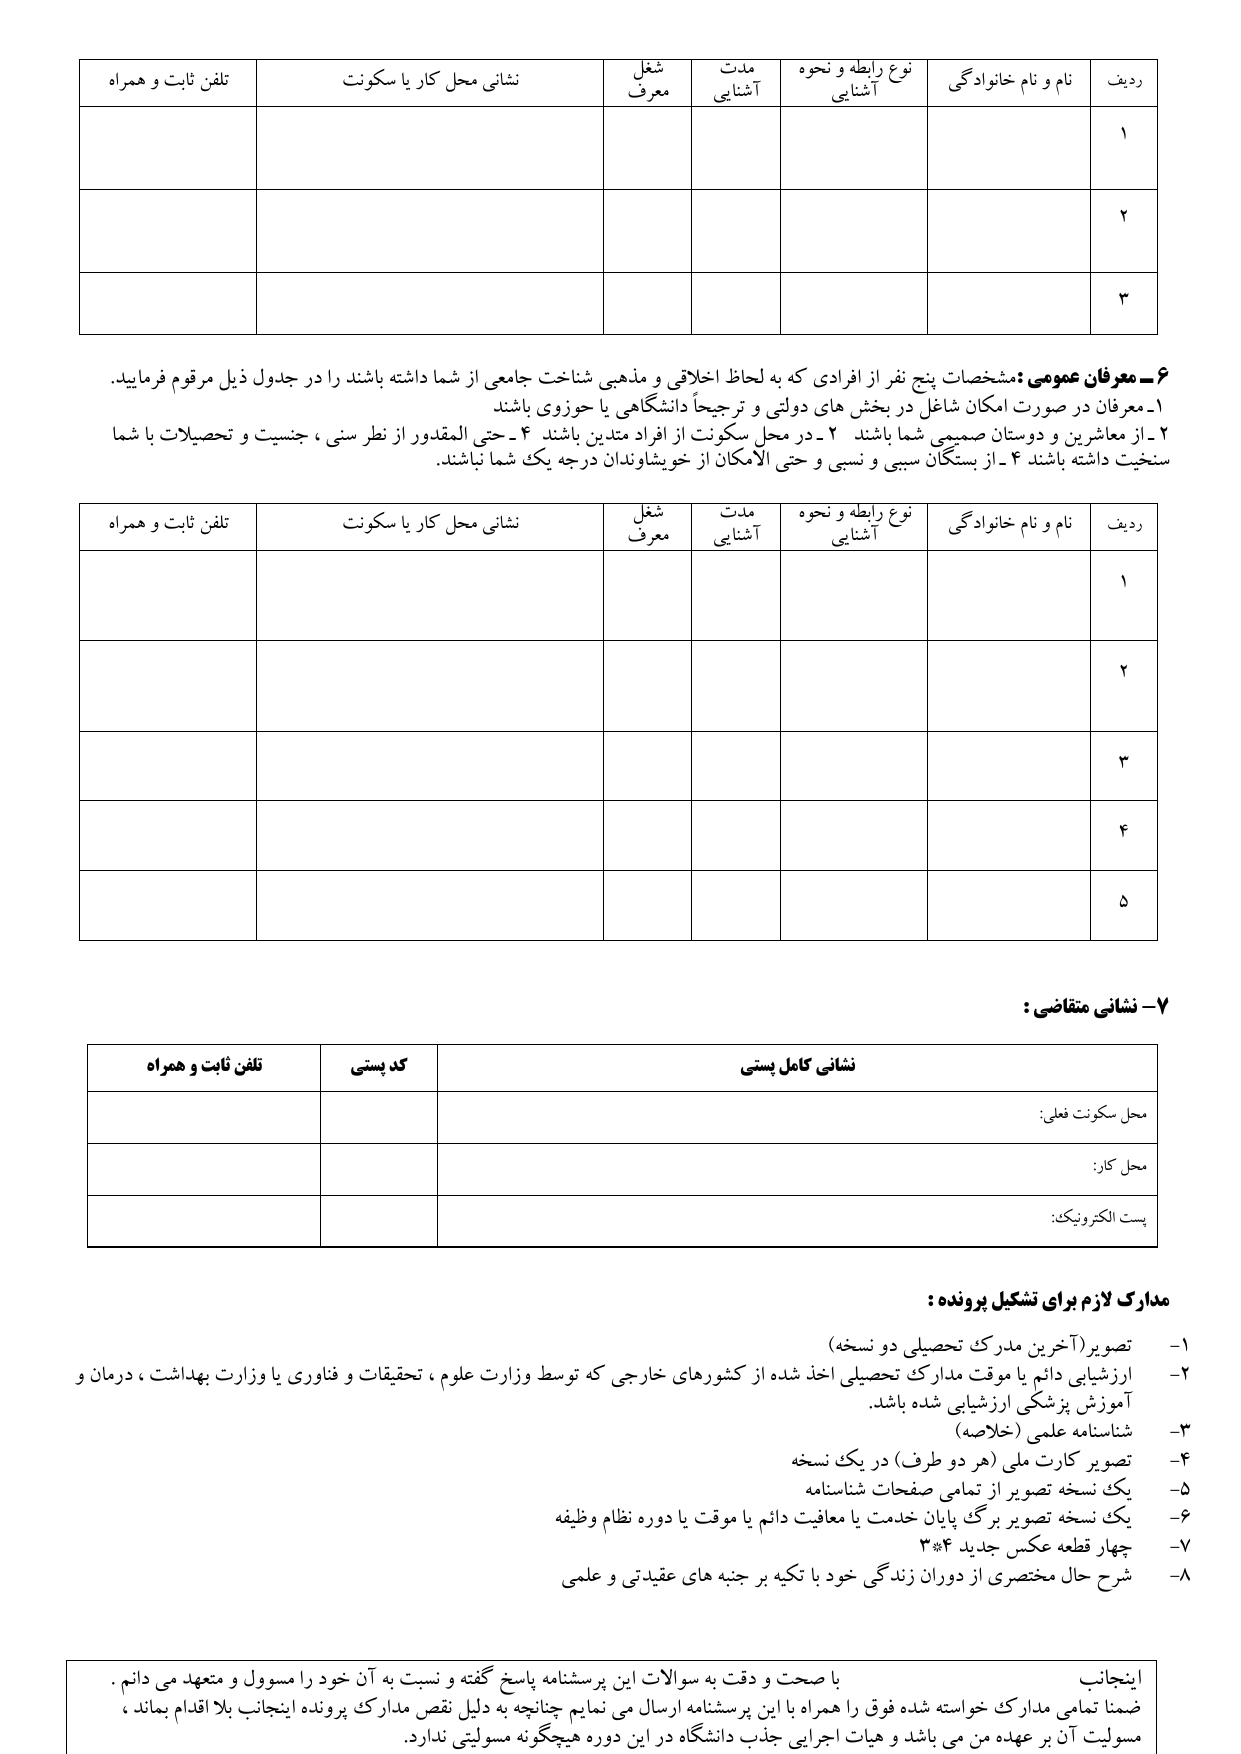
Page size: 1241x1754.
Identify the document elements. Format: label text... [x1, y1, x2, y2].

table_cell [928, 190, 1090, 272]
table_header نشانی محل کار یا سکونت [257, 60, 603, 106]
table_cell [928, 801, 1090, 870]
table_header ردیف [1091, 60, 1157, 106]
list تصویر(آخرین مدرک تحصیلی دو نسخه) [71, 1336, 1169, 1361]
table_cell [321, 1196, 437, 1246]
table_cell [692, 273, 780, 334]
list یک نسخه تصویر از تمامی صفحات شناسنامه [71, 1480, 1169, 1505]
list یک نسخه تصویر برگ پایان خدمت یا معافیت دائم یا موقت یا دوره نظام وظیفه [71, 1509, 1169, 1534]
table_cell [781, 107, 927, 189]
table_cell [604, 190, 691, 272]
table_header نوع رابطه و نحوه آشنایی [781, 504, 927, 549]
list ارزشیابی دائم یا موقت مدارک تحصیلی اخذ شده از کشورهای خارجی که توسط وزارت علوم ، تحقیقات و فناوری یا وزارت بهداشت ، درمان و آموزش پزشکی ارزشیابی شده باشد. [71, 1365, 1169, 1419]
table_header مدت آشنایی [692, 60, 780, 106]
table_cell 1 [1091, 107, 1157, 189]
table_cell [928, 107, 1090, 189]
table_cell [781, 641, 927, 731]
table_header نوع رابطه و نحوه آشنایی [781, 60, 927, 106]
table_cell 4 [1091, 801, 1157, 870]
table_cell پست الکترونیک: [438, 1196, 1157, 1246]
table_cell [257, 551, 603, 640]
list تصویر کارت ملی (هر دو طرف) در یک نسخه [71, 1451, 1169, 1476]
table_header ردیف [1091, 504, 1157, 549]
table_cell 3 [1091, 732, 1157, 800]
table_cell [692, 107, 780, 189]
table_cell [928, 871, 1090, 939]
table_cell [604, 801, 691, 870]
table_cell [692, 641, 780, 731]
table_cell [692, 190, 780, 272]
table_cell [88, 1092, 320, 1143]
table_cell [781, 273, 927, 334]
table_cell محل کار: [438, 1144, 1157, 1194]
table_cell [321, 1144, 437, 1194]
table_header شغل معرف [604, 504, 691, 549]
table_cell [781, 871, 927, 939]
table_cell [692, 732, 780, 800]
table_cell محل سکونت فعلی: [438, 1092, 1157, 1143]
table_cell [257, 107, 603, 189]
table_cell [257, 273, 603, 334]
table_cell [80, 641, 256, 731]
table_cell [80, 190, 256, 272]
text 7- نشانی متقاضی : [71, 999, 1169, 1020]
table_header نام و نام خانوادگی [928, 504, 1090, 549]
table_cell [604, 871, 691, 939]
table_header شغل معرف [604, 60, 691, 106]
table_header تلفن ثابت و همراه [80, 504, 256, 549]
table_cell [692, 801, 780, 870]
table_cell [80, 107, 256, 189]
table_cell [88, 1144, 320, 1194]
table_cell [781, 732, 927, 800]
table_cell [928, 551, 1090, 640]
table_cell [928, 273, 1090, 334]
table_cell [257, 801, 603, 870]
table_cell [88, 1196, 320, 1246]
table_cell [928, 732, 1090, 800]
table_header تلفن ثابت و همراه [80, 60, 256, 106]
table_header نشانی محل کار یا سکونت [257, 504, 603, 549]
text مدارک لازم برای تشکیل پرونده : [71, 1292, 1169, 1312]
table_header مدت آشنایی [692, 504, 780, 549]
table_cell [257, 732, 603, 800]
text 6 ـ معرفان عمومی :مشخصات پنج نفر از افرادی که به لحاظ اخلاقی و مذهبی شناخت جامعی از شما داشته باشند را در جدول ذیل مرقوم فرمایید. [71, 368, 1169, 393]
table_cell [257, 641, 603, 731]
table_cell [257, 871, 603, 939]
table_cell [604, 107, 691, 189]
table_cell [80, 551, 256, 640]
table_cell [692, 871, 780, 939]
table_cell [781, 551, 927, 640]
table_header کد پستی [321, 1045, 437, 1091]
text 1ـ معرفان در صورت امکان شاغل در بخش های دولتی و ترجیحاً دانشگاهی یا حوزوی باشند [71, 397, 1169, 422]
table_header تلفن ثابت و همراه [88, 1045, 320, 1091]
table_cell [321, 1092, 437, 1143]
list شرح حال مختصری از دوران زندگی خود با تکیه بر جنبه های عقیدتی و علمی [71, 1566, 1169, 1591]
table_cell 1 [1091, 551, 1157, 640]
table_cell [692, 551, 780, 640]
table_cell [781, 801, 927, 870]
table_header نام و نام خانوادگی [928, 60, 1090, 106]
table_cell [781, 190, 927, 272]
table_cell 5 [1091, 871, 1157, 939]
table_cell [80, 273, 256, 334]
table_cell [80, 801, 256, 870]
table_cell [604, 273, 691, 334]
table_cell 2 [1091, 641, 1157, 731]
table_cell [80, 871, 256, 939]
table_cell [604, 732, 691, 800]
table_cell [604, 551, 691, 640]
table_cell [604, 641, 691, 731]
list چهار قطعه عکس جدید 4*3 [71, 1538, 1169, 1563]
table_header نشانی کامل پستی [438, 1045, 1157, 1091]
table_cell [928, 641, 1090, 731]
text 2 ـ از معاشرین و دوستان صمیمی شما باشند 2 ـ در محل سکونت از افراد متدین باشند 4 ـ حتی المقدور از نطر سنی ، جنسیت و تحصیلات با شما سنخیت داشته باشند 4 ـ از بستگان سببی و نسبی و حتی الامکان از خویشاوندان درجه یک شما نباشند. [71, 426, 1169, 476]
list شناسنامه علمی (خلاصه) [71, 1423, 1169, 1448]
table_cell 3 [1091, 273, 1157, 334]
table_cell [257, 190, 603, 272]
table_cell [80, 732, 256, 800]
table_cell 2 [1091, 190, 1157, 272]
